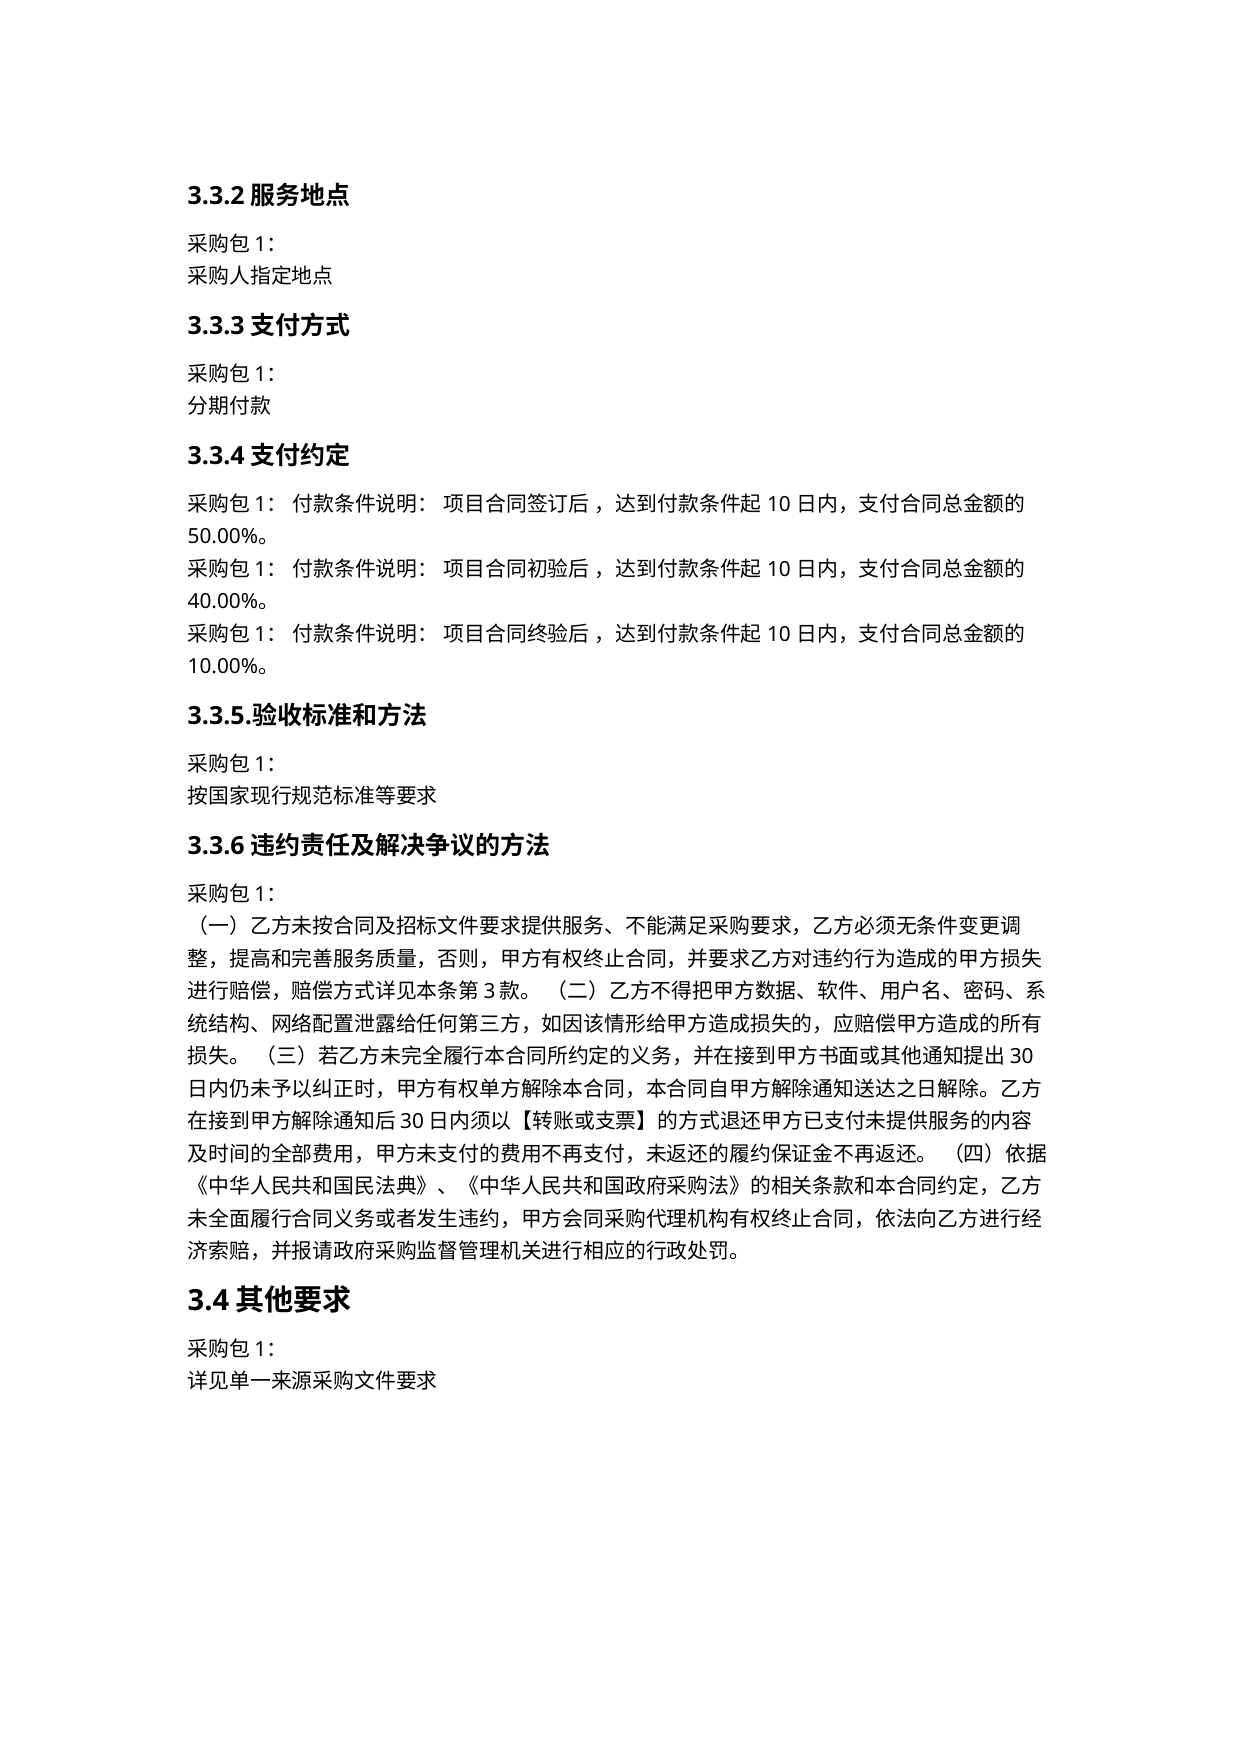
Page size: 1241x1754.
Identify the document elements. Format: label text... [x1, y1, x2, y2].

text 详见单一来源采购文件要求 [187, 1364, 1053, 1397]
text 3.3.5.验收标准和方法 [187, 682, 1053, 747]
text 采购包1： [187, 357, 1053, 389]
text 采购包1： 付款条件说明： 项目合同签订后 ，达到付款条件起 10 日内，支付合同总金额的 50.00%。 [187, 487, 1053, 552]
text 3.3.6违约责任及解决争议的方法 [187, 812, 1053, 877]
text 采购包1： [187, 747, 1053, 779]
text 3.4其他要求 [187, 1267, 1053, 1332]
text 采购包1： [187, 1332, 1053, 1364]
text 按国家现行规范标准等要求 [187, 779, 1053, 812]
text 分期付款 [187, 389, 1053, 422]
text 采购包1： [187, 877, 1053, 909]
text 3.3.3支付方式 [187, 292, 1053, 357]
text 3.3.4支付约定 [187, 422, 1053, 487]
text 采购包1： 付款条件说明： 项目合同终验后 ，达到付款条件起 10 日内，支付合同总金额的 10.00%。 [187, 617, 1053, 682]
text 采购包1： [187, 227, 1053, 259]
text 3.3.2服务地点 [187, 162, 1053, 227]
text （一）乙方未按合同及招标文件要求提供服务、不能满足采购要求，乙方必须无条件变更调整，提高和完善服务质量，否则，甲方有权终止合同，并要求乙方对违约行为造成的甲方损失进行赔偿，赔偿方式详见本条第3款。 （二）乙方不得把甲方数据、软件、用户名、密码、系统结构、网络配置泄露给任何第三方，如因该情形给甲方造成损失的，应赔偿甲方造成的所有损失。 （三）若乙方未完全履行本合同所约定的义务，并在接到甲方书面或其他通知提出30日内仍未予以纠正时，甲方有权单方解除本合同，本合同自甲方解除通知送达之日解除。乙方在接到甲方解除通知后30日内须以【转账或支票】的方式退还甲方已支付未提供服务的内容及时间的全部费用，甲方未支付的费用不再支付，未返还的履约保证金不再返还。 （四）依据《中华人民共和国民法典》、《中华人民共和国政府采购法》的相关条款和本合同约定，乙方未全面履行合同义务或者发生违约，甲方会同采购代理机构有权终止合同，依法向乙方进行经济索赔，并报请政府采购监督管理机关进行相应的行政处罚。 [187, 909, 1053, 1267]
text 采购人指定地点 [187, 259, 1053, 292]
text 采购包1： 付款条件说明： 项目合同初验后 ，达到付款条件起 10 日内，支付合同总金额的 40.00%。 [187, 552, 1053, 617]
